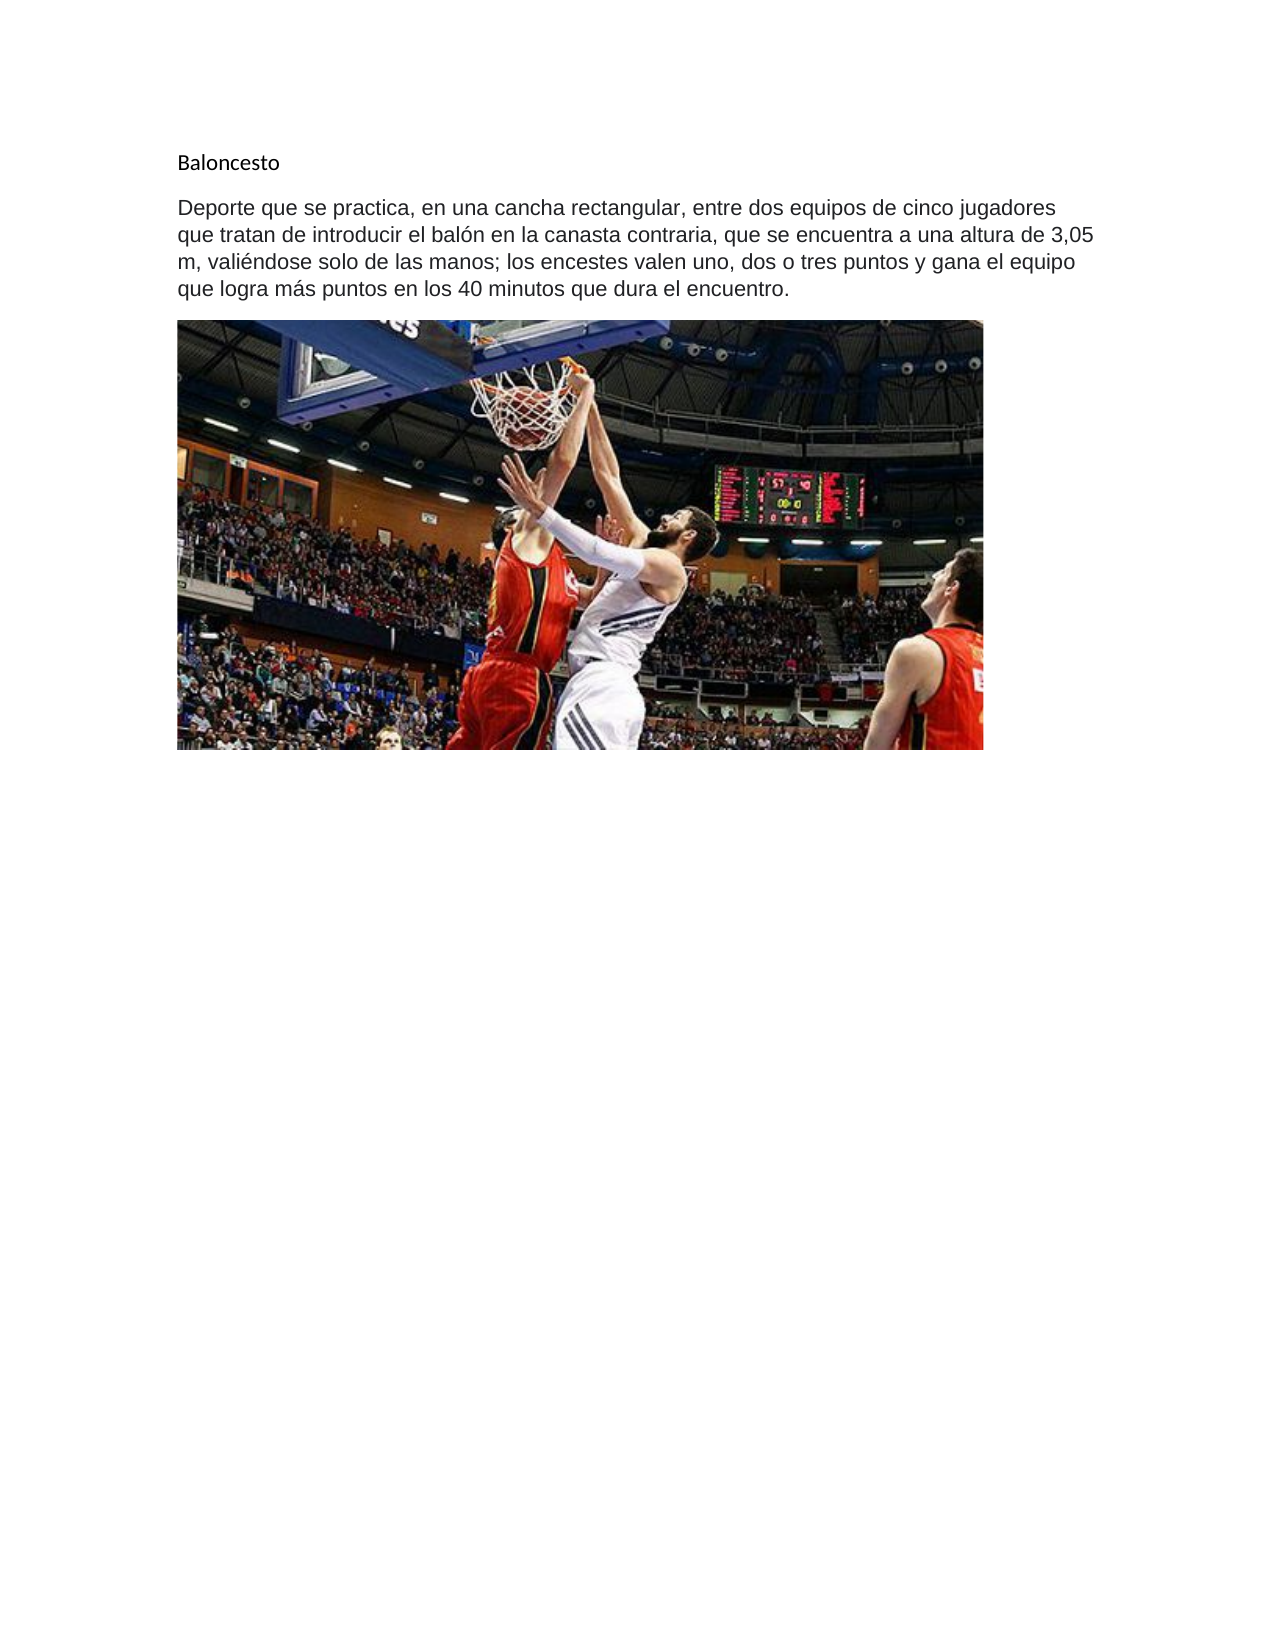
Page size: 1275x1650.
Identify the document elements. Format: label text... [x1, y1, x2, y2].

text Deporte que se practica, en una cancha rectangular, entre dos equipos de cinco jugadores que tratan de introducir el balón en la canasta contraria, que se encuentra a una altura de 3,05 m, valiéndose solo de las manos; los encestes valen uno, dos o tres puntos y gana el equipo que logra más puntos en los 40 minutos que dura el encuentro. [177, 194, 1098, 301]
picture [177, 320, 984, 750]
text Baloncesto [177, 148, 1098, 176]
